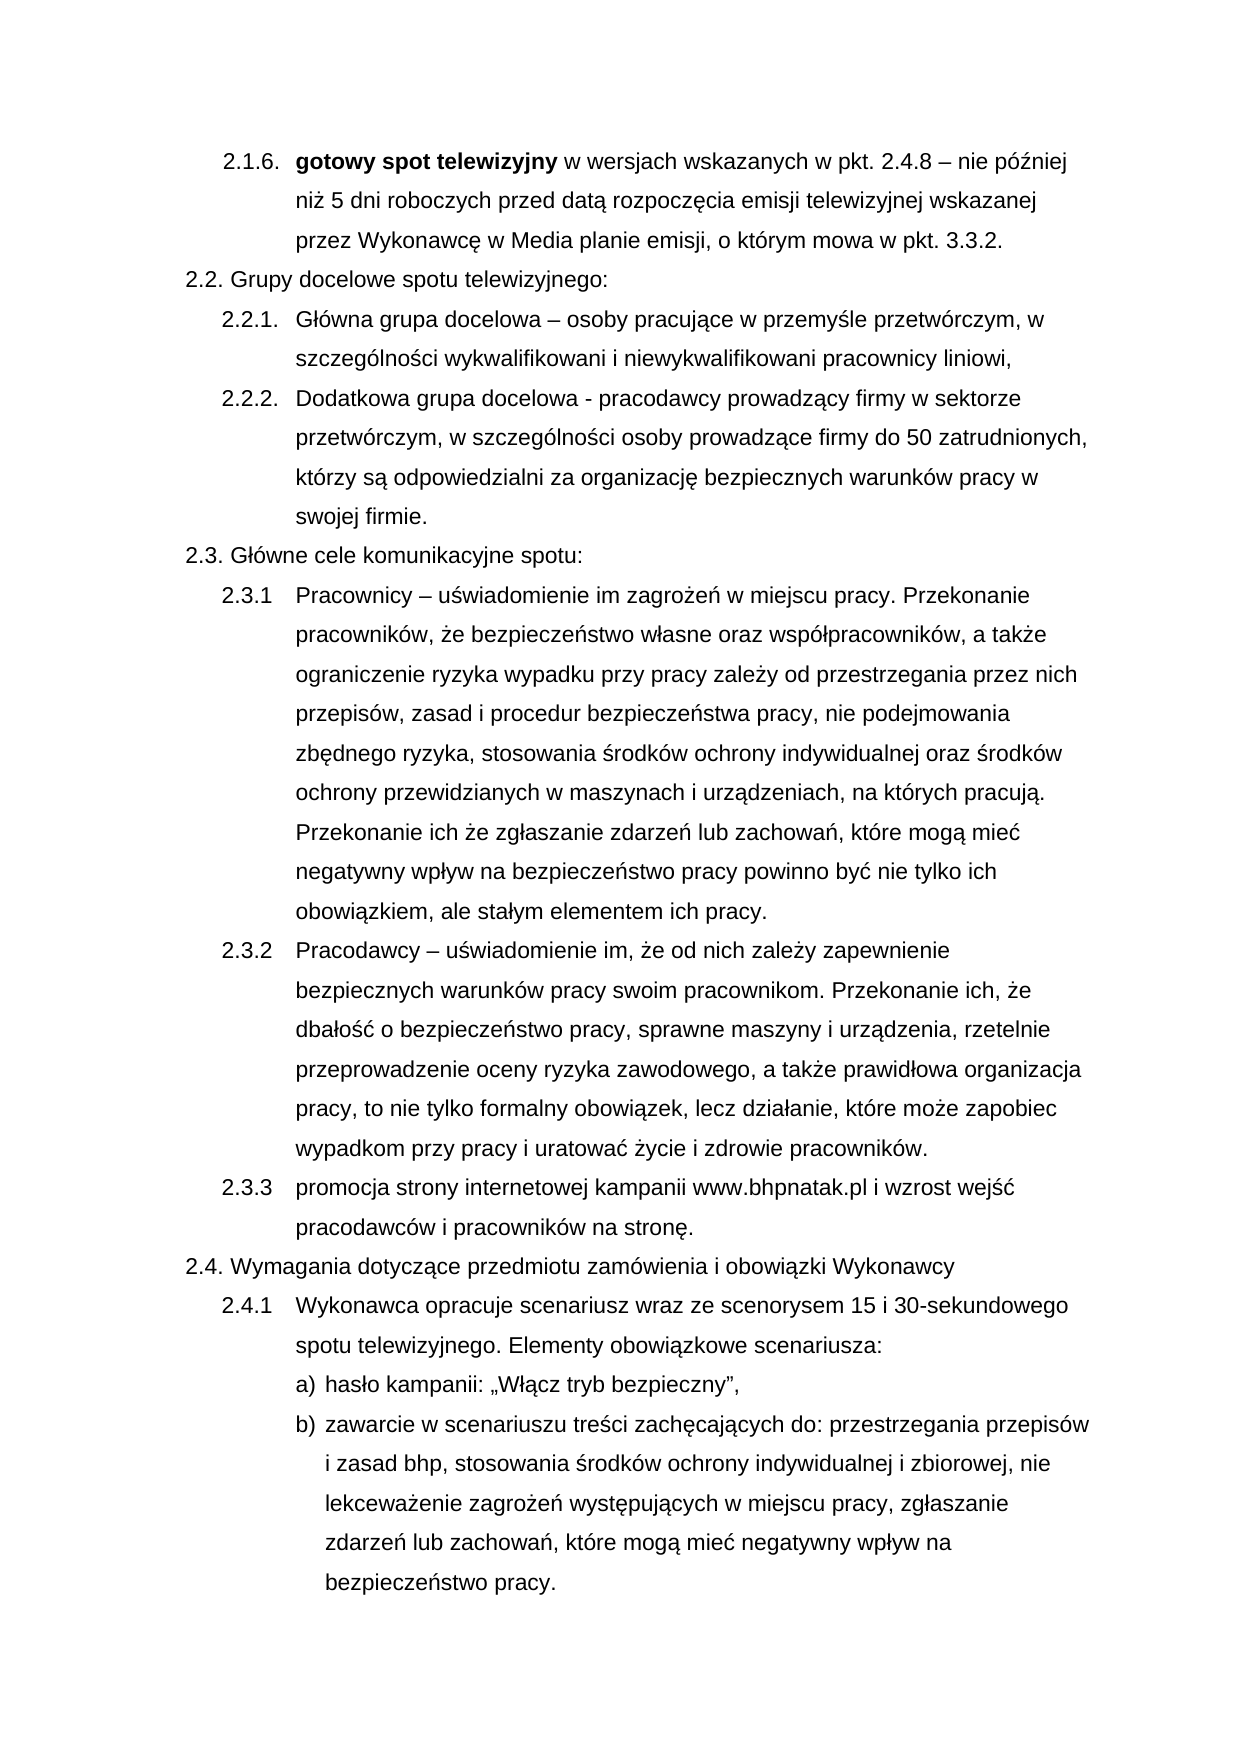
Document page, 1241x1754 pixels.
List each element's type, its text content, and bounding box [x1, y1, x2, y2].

list gotowy spot telewizyjny w wersjach wskazanych w pkt. 2.4.8 – nie później niż 5 dni roboczych przed datą rozpoczęcia emisji telewizyjnej wskazanej przez Wykonawcę w Media planie emisji, o którym mowa w pkt. 3.3.2. [223, 148, 1093, 253]
list Wykonawca opracuje scenariusz wraz ze scenorysem 15 i 30-sekundowego spotu telewizyjnego. Elementy obowiązkowe scenariusza: [221, 1292, 1093, 1358]
list Wymagania dotyczące przedmiotu zamówienia i obowiązki Wykonawcy [185, 1253, 1093, 1279]
list Pracodawcy – uświadomienie im, że od nich zależy zapewnienie bezpiecznych warunków pracy swoim pracownikom. Przekonanie ich, że dbałość o bezpieczeństwo pracy, sprawne maszyny i urządzenia, rzetelnie przeprowadzenie oceny ryzyka zawodowego, a także prawidłowa organizacja pracy, to nie tylko formalny obowiązek, lecz działanie, które może zapobiec wypadkom przy pracy i uratować życie i zdrowie pracowników. [221, 937, 1093, 1161]
list hasło kampanii: „Włącz tryb bezpieczny”, [295, 1371, 1093, 1398]
list Główna grupa docelowa – osoby pracujące w przemyśle przetwórczym, w szczególności wykwalifikowani i niewykwalifikowani pracownicy liniowi, [221, 306, 1093, 371]
list Dodatkowa grupa docelowa - pracodawcy prowadzący firmy w sektorze przetwórczym, w szczególności osoby prowadzące firmy do 50 zatrudnionych, którzy są odpowiedzialni za organizację bezpiecznych warunków pracy w swojej firmie. [221, 384, 1093, 529]
list Główne cele komunikacyjne spotu: [185, 542, 1093, 569]
list zawarcie w scenariuszu treści zachęcających do: przestrzegania przepisów i zasad bhp, stosowania środków ochrony indywidualnej i zbiorowej, nie lekceważenie zagrożeń występujących w miejscu pracy, zgłaszanie zdarzeń lub zachowań, które mogą mieć negatywny wpływ na bezpieczeństwo pracy. [295, 1411, 1093, 1595]
list Grupy docelowe spotu telewizyjnego: [185, 266, 1093, 292]
list promocja strony internetowej kampanii www.bhpnatak.pl i wzrost wejść pracodawców i pracowników na stronę. [221, 1174, 1093, 1240]
list Pracownicy – uświadomienie im zagrożeń w miejscu pracy. Przekonanie pracowników, że bezpieczeństwo własne oraz współpracowników, a także ograniczenie ryzyka wypadku przy pracy zależy od przestrzegania przez nich przepisów, zasad i procedur bezpieczeństwa pracy, nie podejmowania zbędnego ryzyka, stosowania środków ochrony indywidualnej oraz środków ochrony przewidzianych w maszynach i urządzeniach, na których pracują. Przekonanie ich że zgłaszanie zdarzeń lub zachowań, które mogą mieć negatywny wpływ na bezpieczeństwo pracy powinno być nie tylko ich obowiązkiem, ale stałym elementem ich pracy. [221, 582, 1093, 924]
